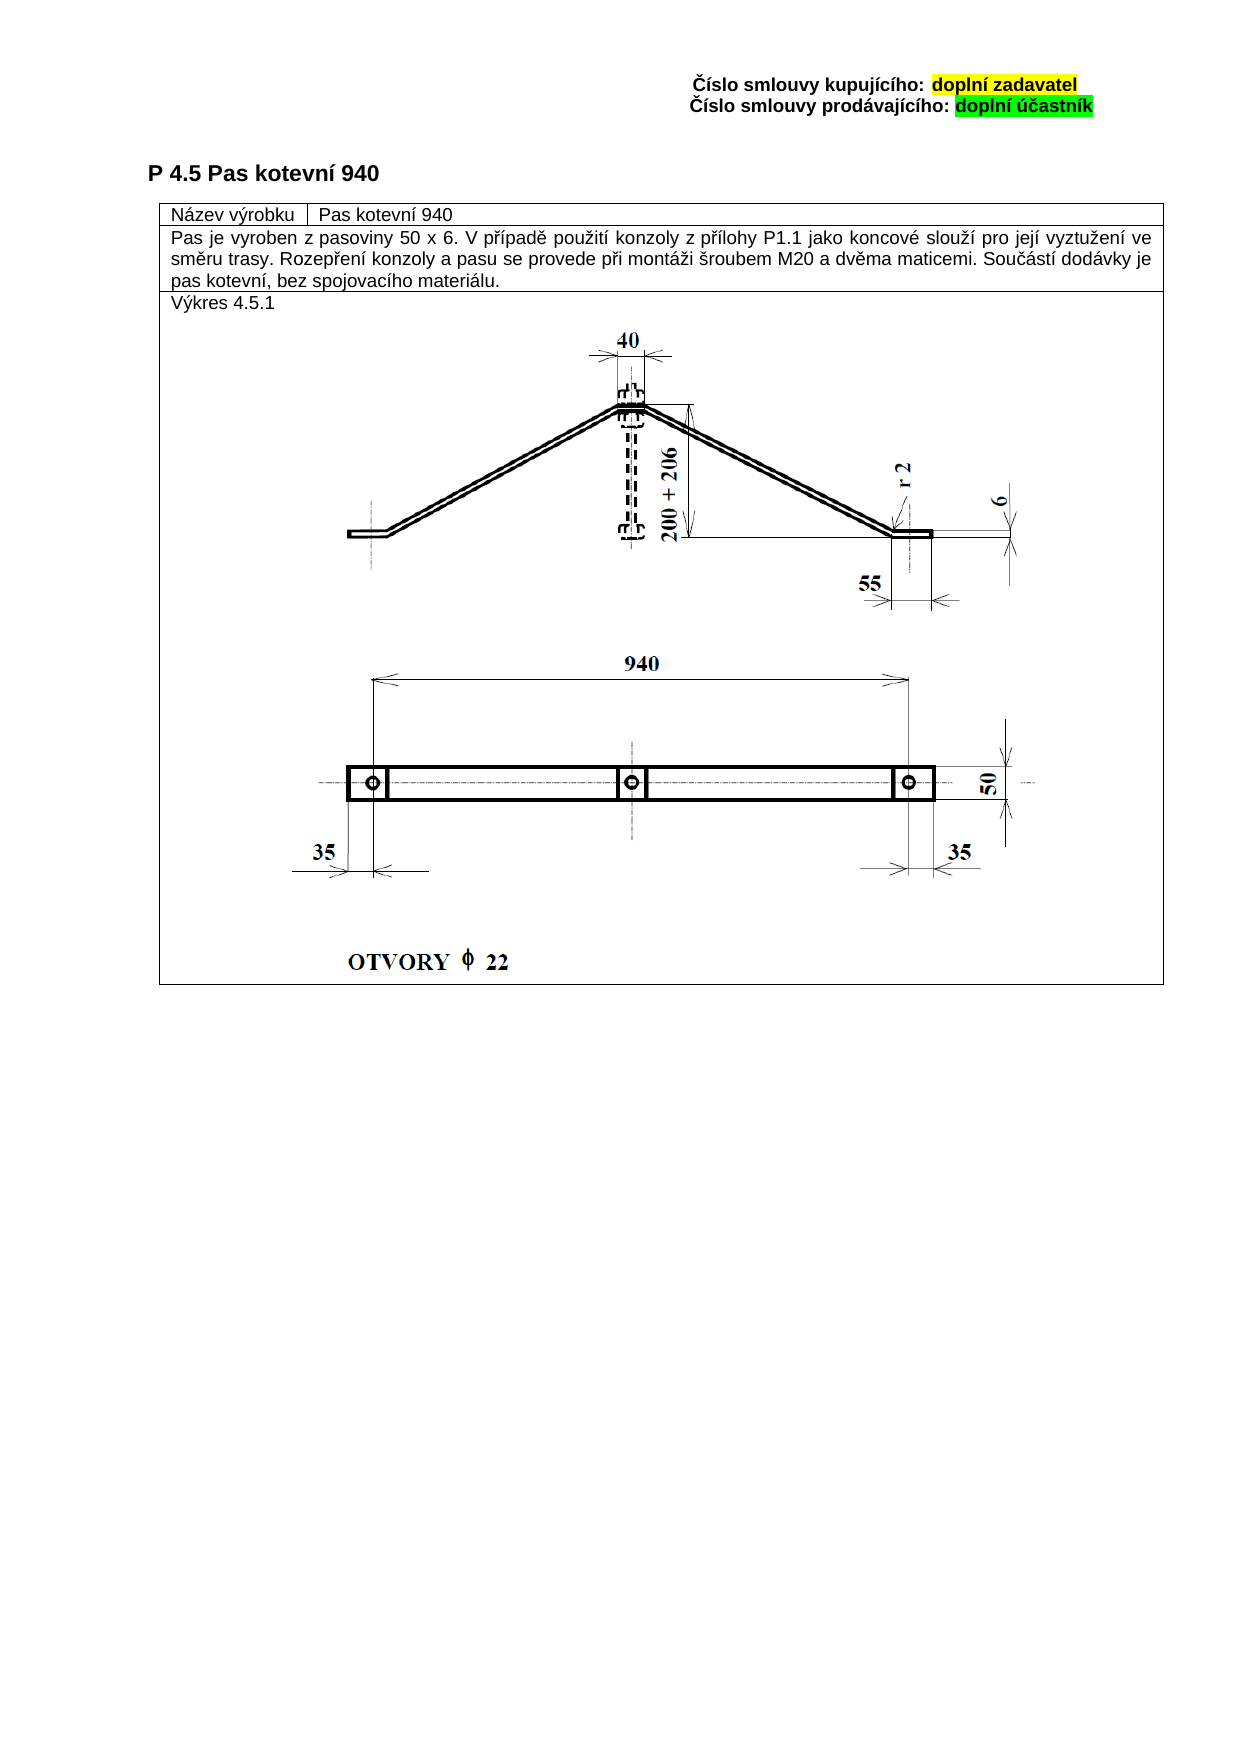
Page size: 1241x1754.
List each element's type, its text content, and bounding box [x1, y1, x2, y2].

text P 4.5 Pas kotevní 940 [148, 160, 1093, 186]
table_header Název výrobku [160, 204, 307, 225]
picture [288, 313, 1035, 984]
table_header Pas kotevní 940 [308, 204, 1163, 225]
table_cell Výkres 4.5.1 [160, 292, 1163, 984]
table_cell Pas je vyroben z pasoviny 50 x 6. V případě použití konzoly z přílohy P1.1 jako koncové slouží pro její vyztužení ve směru trasy. Rozepření konzoly a pasu se provede při montáži šroubem M20 a dvěma maticemi. Součástí dodávky je pas kotevní, bez spojovacího materiálu. [160, 226, 1163, 291]
